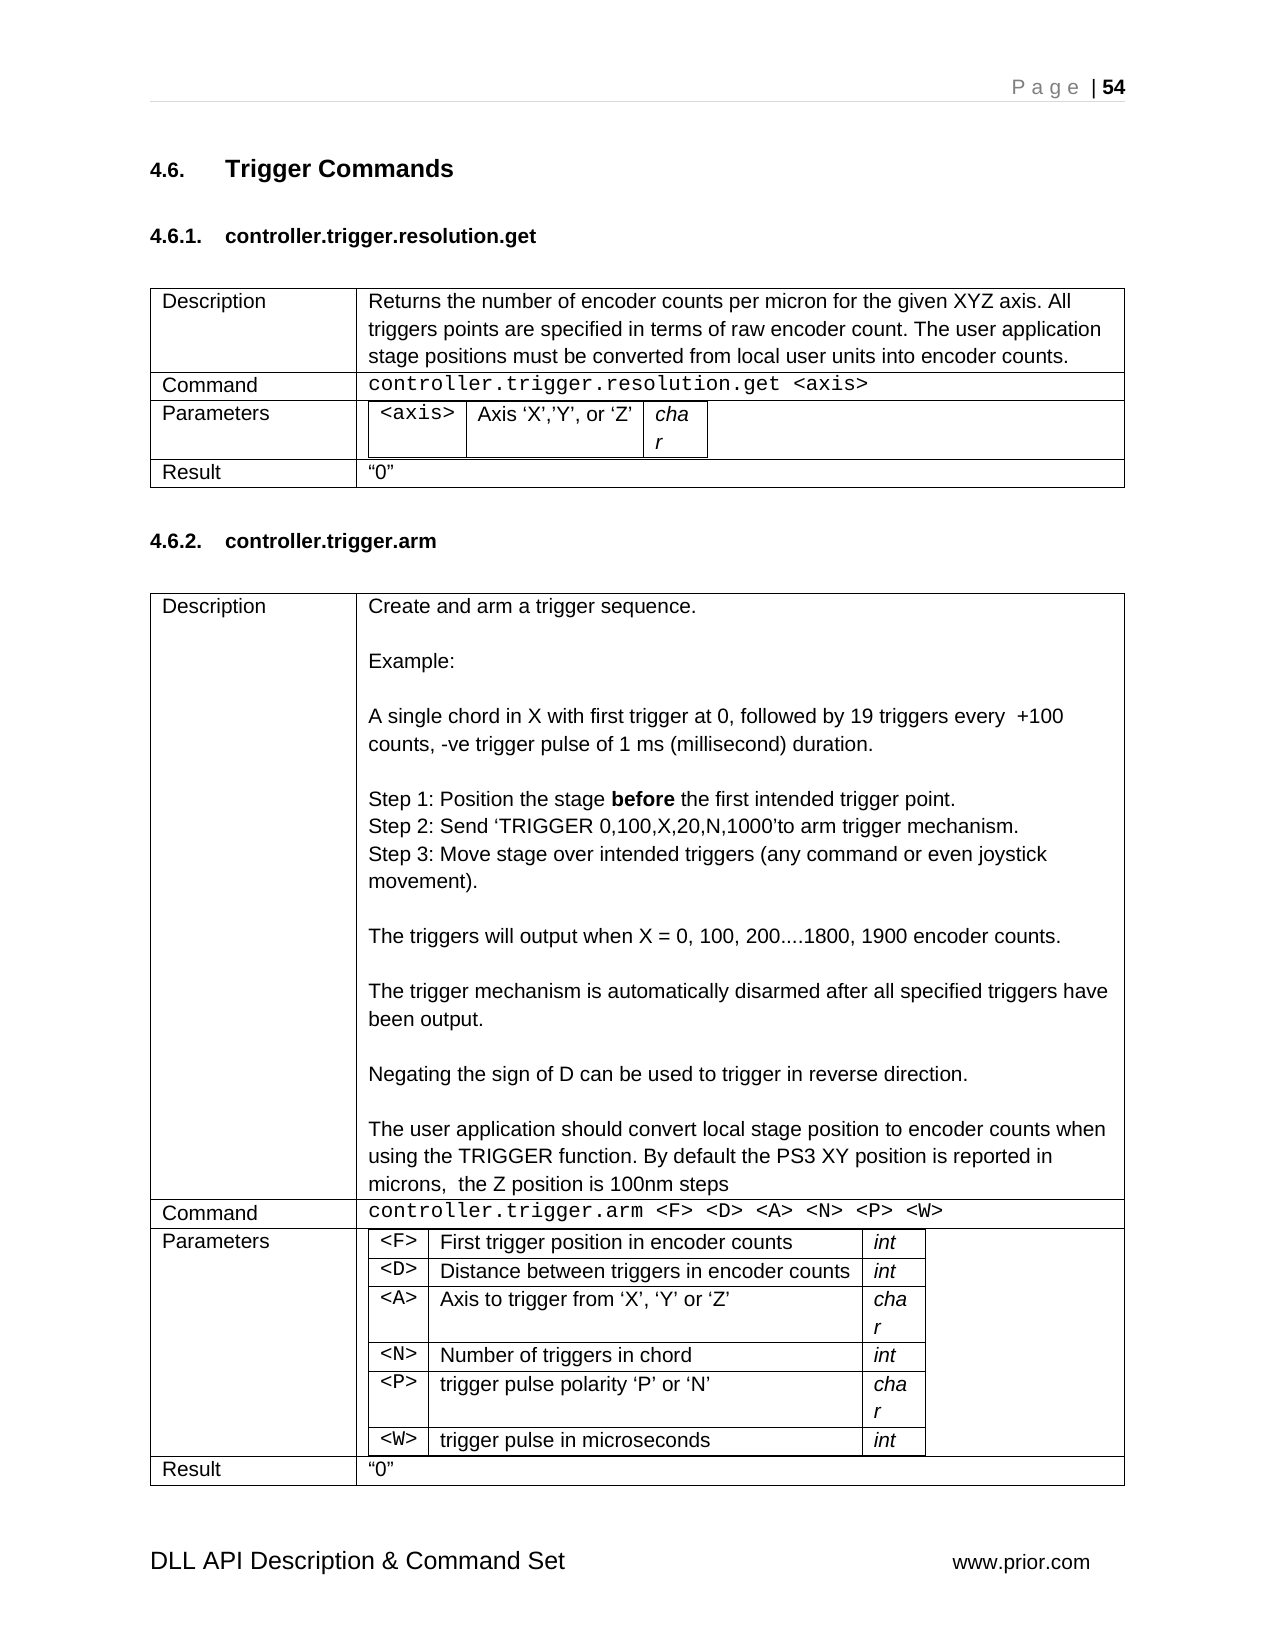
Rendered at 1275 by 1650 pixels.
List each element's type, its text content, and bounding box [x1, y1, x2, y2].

table_cell Parameters [151, 1229, 356, 1456]
table_header Returns the number of encoder counts per micron for the given XYZ axis. All triggers points are specified in terms of raw encoder count. The user application stage positions must be converted from local user units into encoder counts. [357, 289, 1124, 372]
table_cell [863, 1428, 925, 1455]
table_cell “0” [357, 460, 1124, 487]
table_header Description [151, 594, 356, 1199]
table_cell [429, 1230, 862, 1258]
table_cell [369, 1372, 428, 1427]
table_cell [863, 1230, 925, 1258]
table_cell [863, 1343, 925, 1371]
table_cell controller.trigger.arm <F> <D> <A> <N> <P> <W> [357, 1200, 1124, 1228]
table_cell [644, 402, 707, 457]
table_cell [357, 1229, 368, 1456]
table_cell [467, 402, 643, 457]
table_cell [369, 1343, 428, 1371]
table_cell [369, 1287, 428, 1342]
table_cell [863, 1259, 925, 1286]
table_cell [369, 1230, 428, 1258]
table_cell [369, 1428, 428, 1455]
subtitle Trigger Commands [150, 154, 1125, 183]
table_cell [429, 1259, 862, 1286]
table_cell [429, 1287, 862, 1342]
table_cell Parameters [151, 401, 356, 458]
table_cell [429, 1372, 862, 1427]
table_cell [926, 1229, 1124, 1456]
subtitle controller.trigger.arm [150, 529, 1125, 553]
table_cell [369, 1259, 428, 1286]
table_cell Command [151, 373, 356, 400]
table_cell Result [151, 1457, 356, 1485]
table_header Description [151, 289, 356, 372]
table_cell [369, 402, 466, 457]
table_cell [357, 401, 368, 458]
table_cell “0” [357, 1457, 1124, 1485]
table_cell [429, 1343, 862, 1371]
table_cell [708, 401, 1124, 458]
table_cell Result [151, 460, 356, 487]
table_cell [429, 1428, 862, 1455]
table_header Create and arm a trigger sequence. Example: A single chord in X with first trigger at 0, followed by 19 triggers every +100 counts, -ve trigger pulse of 1 ms (millisecond) duration. Step 1: Position the stage before the first intended trigger point. Step 2: Send ‘TRIGGER 0,100,X,20,N,1000’to arm trigger mechanism. Step 3: Move stage over intended triggers (any command or even joystick movement). The triggers will output when X = 0, 100, 200....1800, 1900 encoder counts. The trigger mechanism is automatically disarmed after all specified triggers have been output. Negating the sign of D can be used to trigger in reverse direction. The user application should convert local stage position to encoder counts when using the TRIGGER function. By default the PS3 XY position is reported in microns, the Z position is 100nm steps [357, 594, 1124, 1199]
table_cell Command [151, 1200, 356, 1228]
table_cell controller.trigger.resolution.get <axis> [357, 373, 1124, 400]
table_cell [863, 1372, 925, 1427]
table_cell [863, 1287, 925, 1342]
subtitle controller.trigger.resolution.get [150, 223, 1125, 247]
